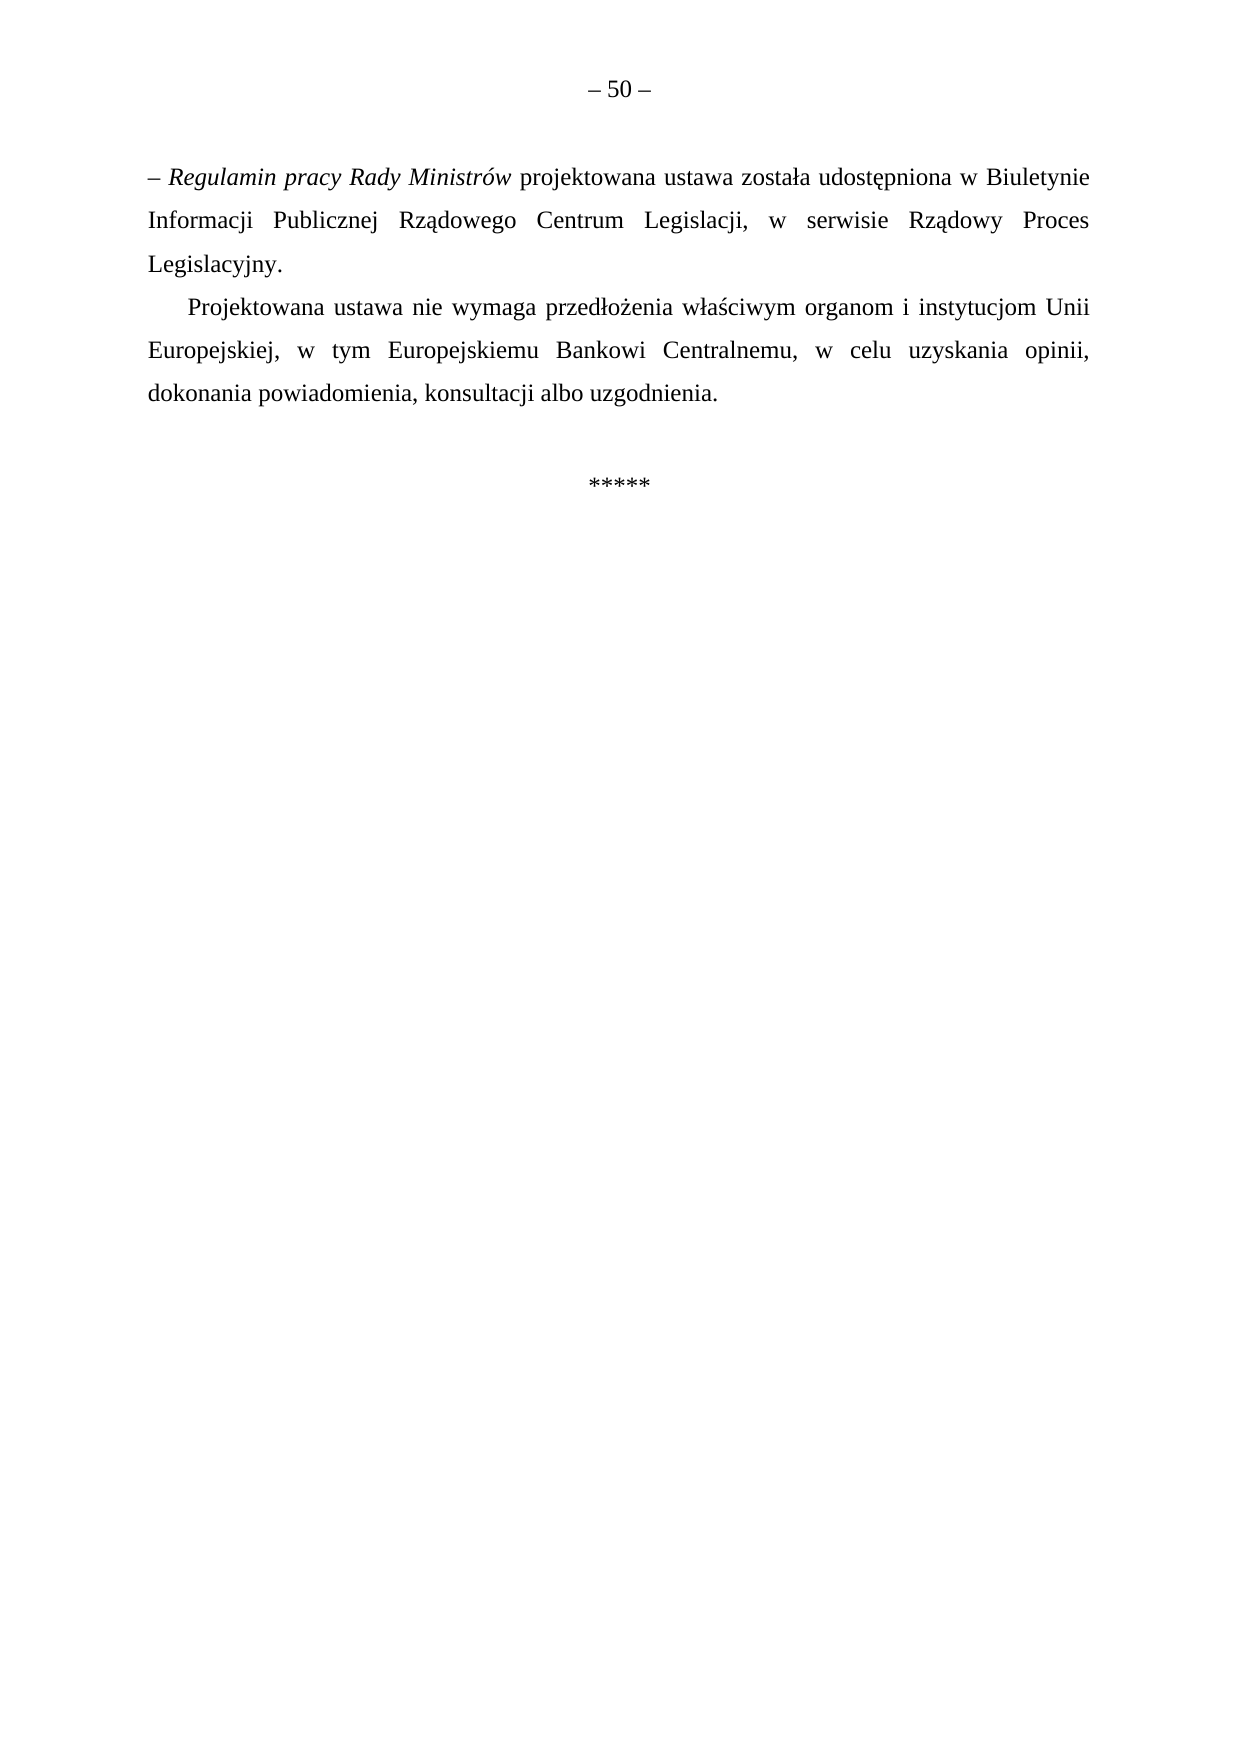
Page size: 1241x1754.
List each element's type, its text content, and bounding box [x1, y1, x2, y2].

text Projektowana ustawa nie wymaga przedłożenia właściwym organom i instytucjom Unii Europejskiej, w tym Europejskiemu Bankowi Centralnemu, w celu uzyskania opinii, dokonania powiadomienia, konsultacji albo uzgodnienia. [148, 292, 1091, 407]
text ***** [148, 471, 1091, 500]
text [148, 162, 1091, 277]
